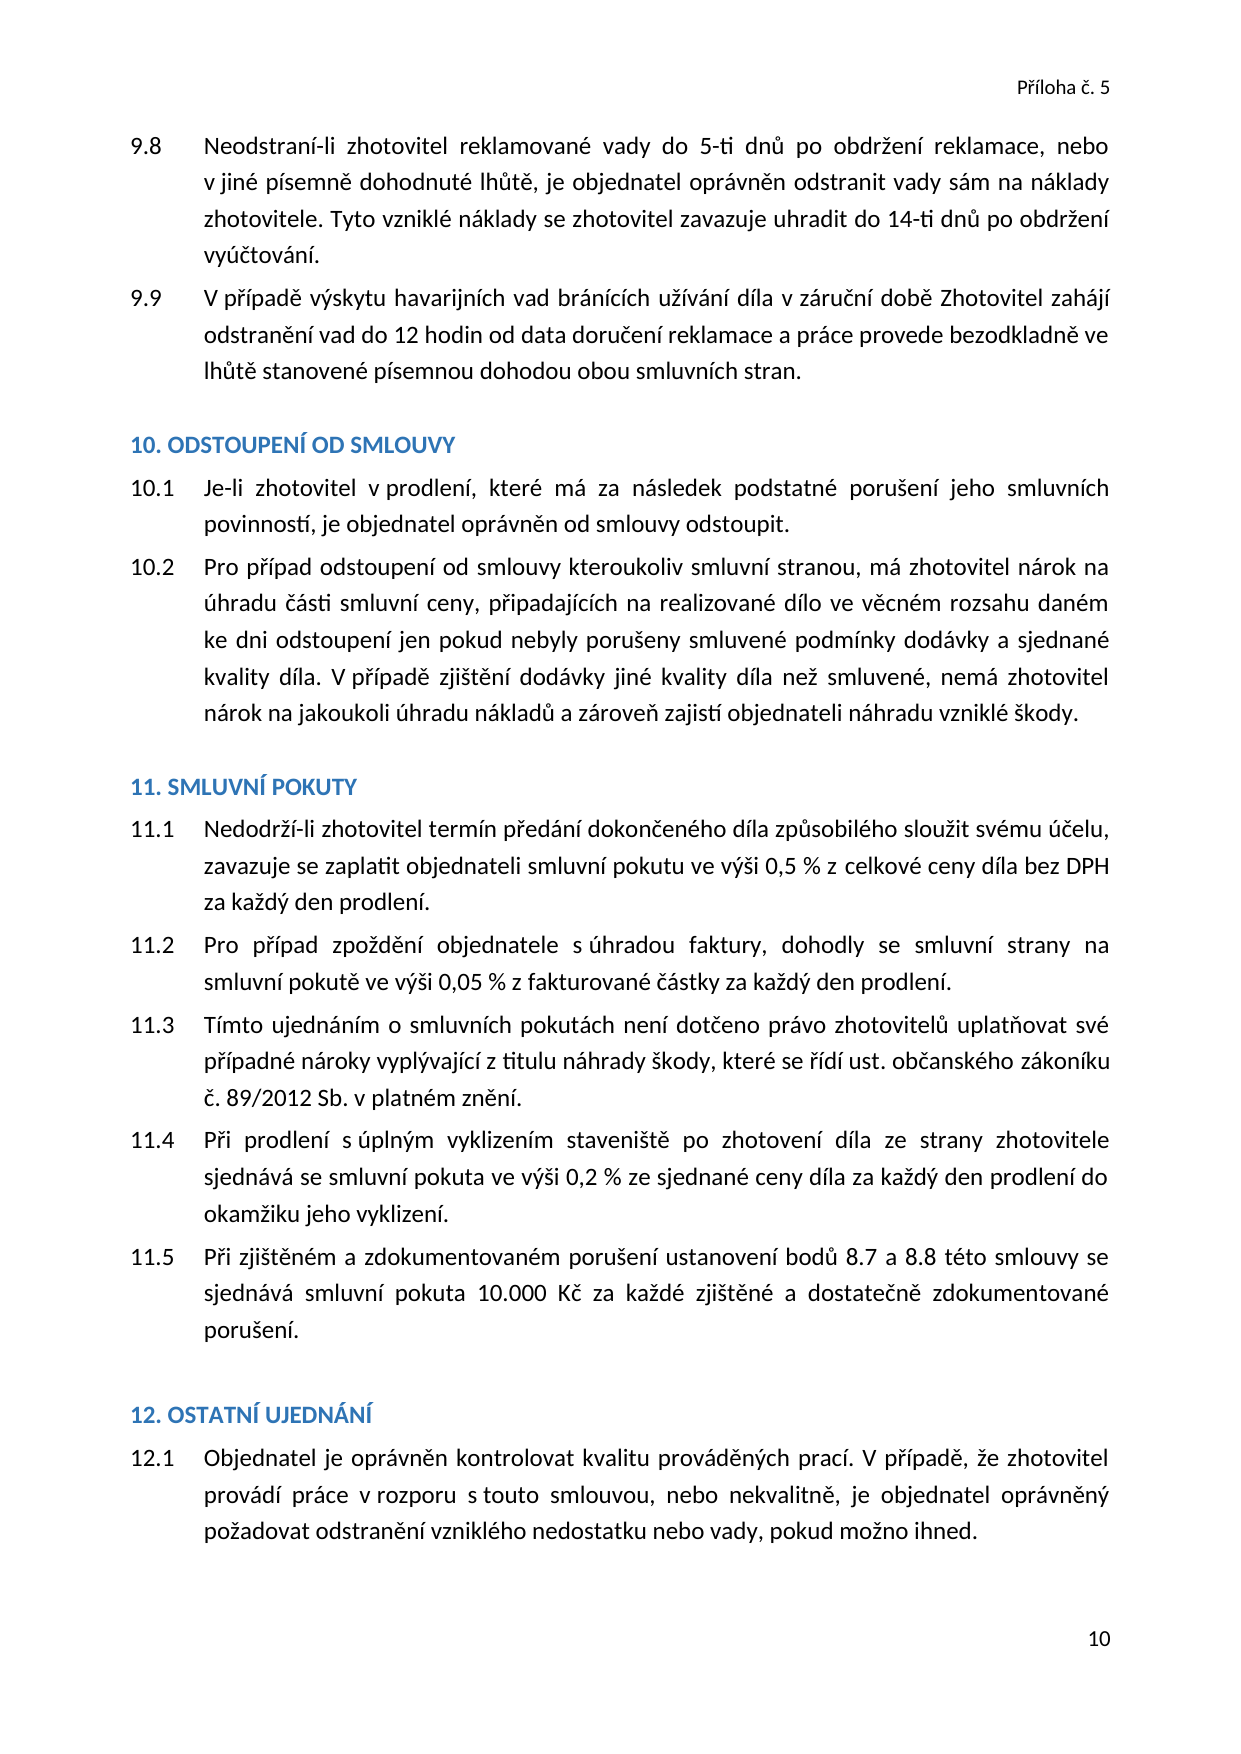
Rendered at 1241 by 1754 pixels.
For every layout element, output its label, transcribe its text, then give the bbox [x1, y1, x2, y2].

list Při prodlení s úplným vyklizením staveniště po zhotovení díla ze strany zhotovitele sjednává se smluvní pokuta ve výši 0,2 % ze sjednané ceny díla za každý den prodlení do okamžiku jeho vyklizení. [130, 1125, 1110, 1228]
list Pro případ odstoupení od smlouvy kteroukoliv smluvní stranou, má zhotovitel nárok na úhradu části smluvní ceny, připadajících na realizované dílo ve věcném rozsahu daném ke dni odstoupení jen pokud nebyly porušeny smluvené podmínky dodávky a sjednané kvality díla. V případě zjištění dodávky jiné kvality díla než smluvené, nemá zhotovitel nárok na jakoukoli úhradu nákladů a zároveň zajistí objednateli náhradu vzniklé škody. [130, 551, 1110, 728]
list Pro případ zpoždění objednatele s úhradou faktury, dohodly se smluvní strany na smluvní pokutě ve výši 0,05 % z fakturované částky za každý den prodlení. [130, 929, 1110, 996]
list Je-li zhotovitel v prodlení, které má za následek podstatné porušení jeho smluvních povinností, je objednatel oprávněn od smlouvy odstoupit. [130, 472, 1110, 539]
list ODSTOUPENÍ OD SMLOUVY [130, 429, 1110, 459]
list Tímto ujednáním o smluvních pokutách není dotčeno právo zhotovitelů uplatňovat své případné nároky vyplývající z titulu náhrady škody, které se řídí ust. občanského zákoníku č. 89/2012 Sb. v platném znění. [130, 1009, 1110, 1112]
list Při zjištěném a zdokumentovaném porušení ustanovení bodů 8.7 a 8.8 této smlouvy se sjednává smluvní pokuta 10.000 Kč za každé zjištěné a dostatečně zdokumentované porušení. [130, 1241, 1110, 1344]
list SMLUVNÍ POKUTY [130, 771, 1110, 801]
list OSTATNÍ UJEDNÁNÍ [130, 1399, 1110, 1430]
list V případě výskytu havarijních vad bránících užívání díla v záruční době Zhotovitel zahájí odstranění vad do 12 hodin od data doručení reklamace a práce provede bezodkladně ve lhůtě stanovené písemnou dohodou obou smluvních stran. [130, 282, 1110, 386]
list Objednatel je oprávněn kontrolovat kvalitu prováděných prací. V případě, že zhotovitel provádí práce v rozporu s touto smlouvou, nebo nekvalitně, je objednatel oprávněný požadovat odstranění vzniklého nedostatku nebo vady, pokud možno ihned. [130, 1442, 1110, 1546]
list Neodstraní-li zhotovitel reklamované vady do 5-ti dnů po obdržení reklamace, nebo v jiné písemně dohodnuté lhůtě, je objednatel oprávněn odstranit vady sám na náklady zhotovitele. Tyto vzniklé náklady se zhotovitel zavazuje uhradit do 14-ti dnů po obdržení vyúčtování. [130, 130, 1110, 270]
list Nedodrží-li zhotovitel termín předání dokončeného díla způsobilého sloužit svému účelu, zavazuje se zaplatit objednateli smluvní pokutu ve výši 0,5 % z celkové ceny díla bez DPH za každý den prodlení. [130, 813, 1110, 917]
